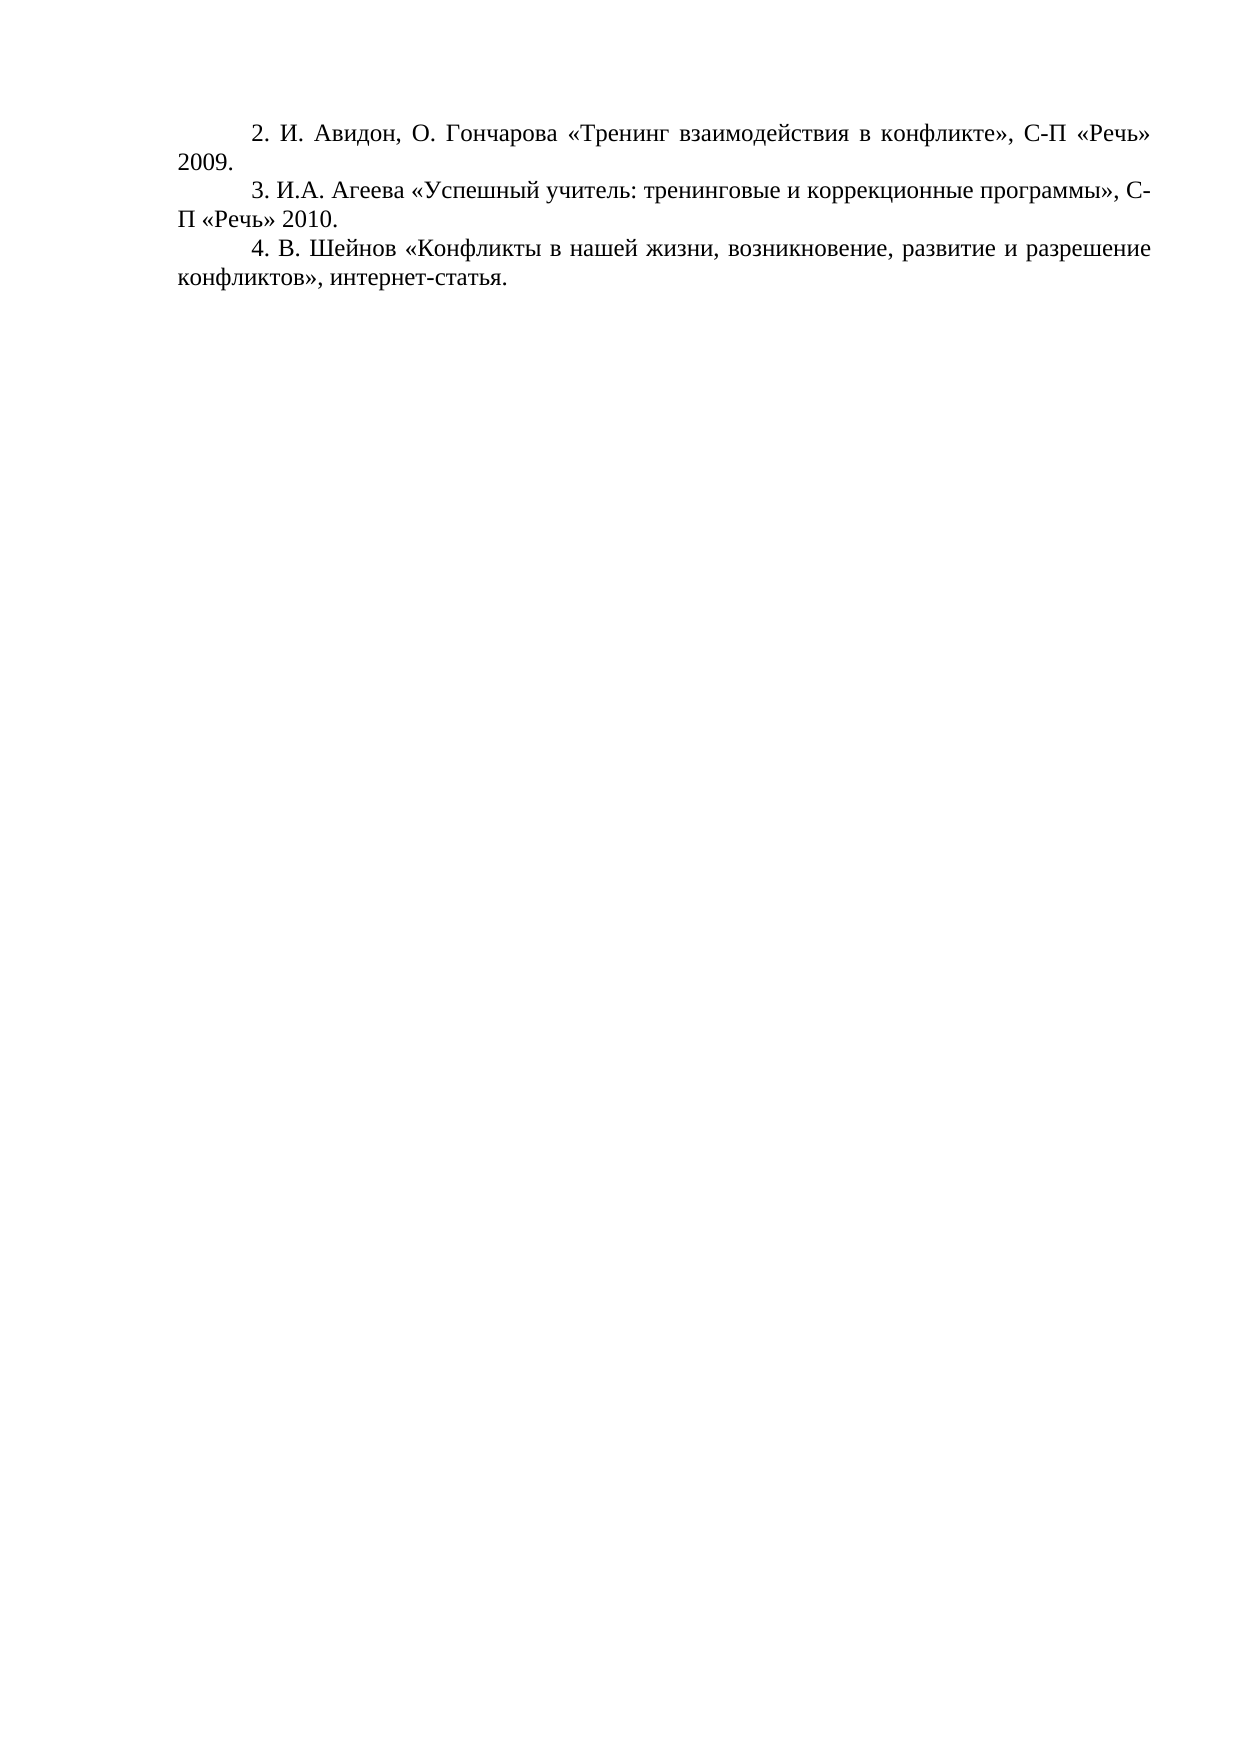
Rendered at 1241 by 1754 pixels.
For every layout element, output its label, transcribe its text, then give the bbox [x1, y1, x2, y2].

text 3. И.А. Агеева «Успешный учитель: тренинговые и коррекционные программы», С-П «Речь» 2010. [177, 176, 1152, 233]
text 2. И. Авидон, О. Гончарова «Тренинг взаимодействия в конфликте», С-П «Речь» 2009. [177, 118, 1152, 176]
text 4. В. Шейнов «Конфликты в нашей жизни, возникновение, развитие и разрешение конфликтов», интернет-статья. [177, 233, 1152, 291]
